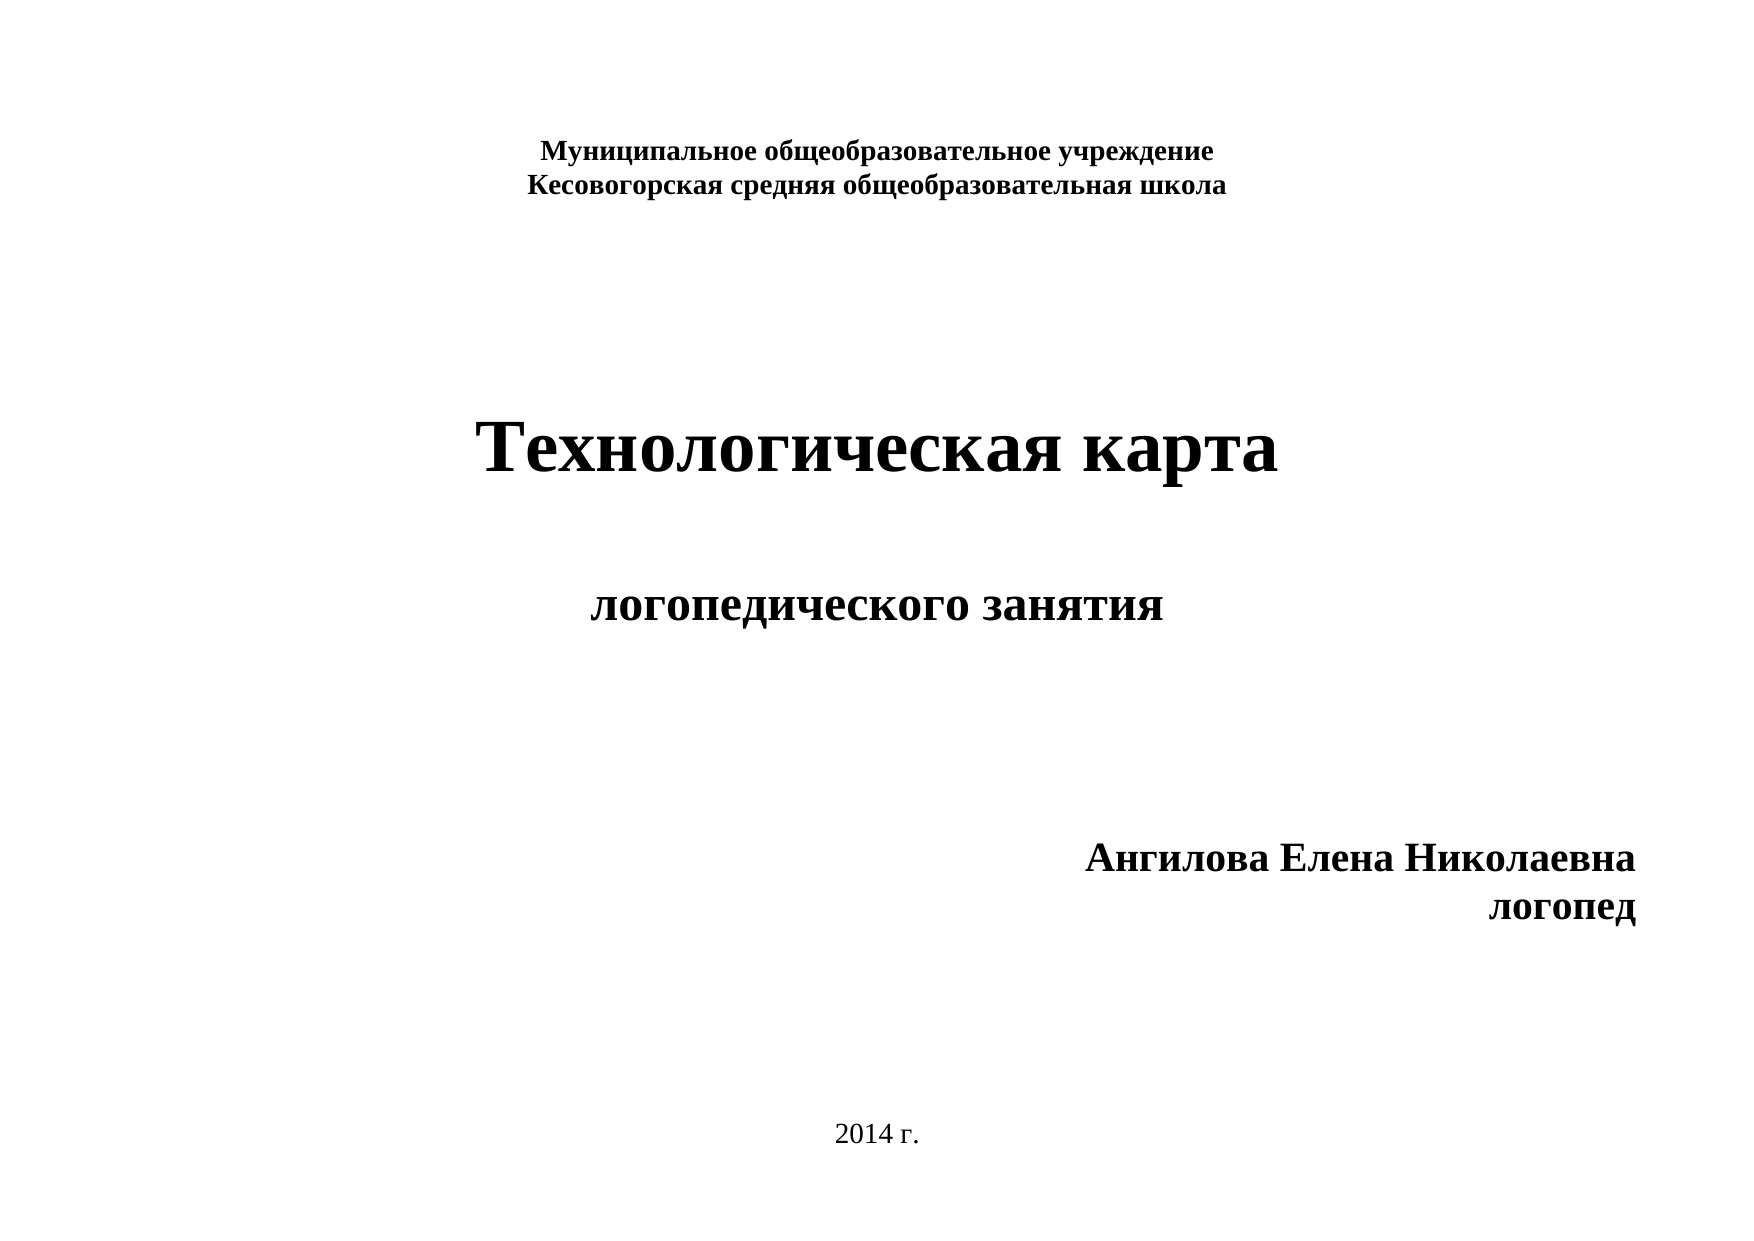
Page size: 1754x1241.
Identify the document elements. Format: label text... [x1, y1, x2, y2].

text логопедического занятия [118, 574, 1636, 632]
text Технологическая карта [118, 402, 1636, 488]
text 2014 г. [118, 1116, 1636, 1150]
text логопед [118, 881, 1636, 929]
text Муниципальное общеобразовательное учреждение [118, 133, 1636, 167]
text Кесовогорская средняя общеобразовательная школа [118, 167, 1636, 200]
text Ангилова Елена Николаевна [118, 833, 1636, 881]
